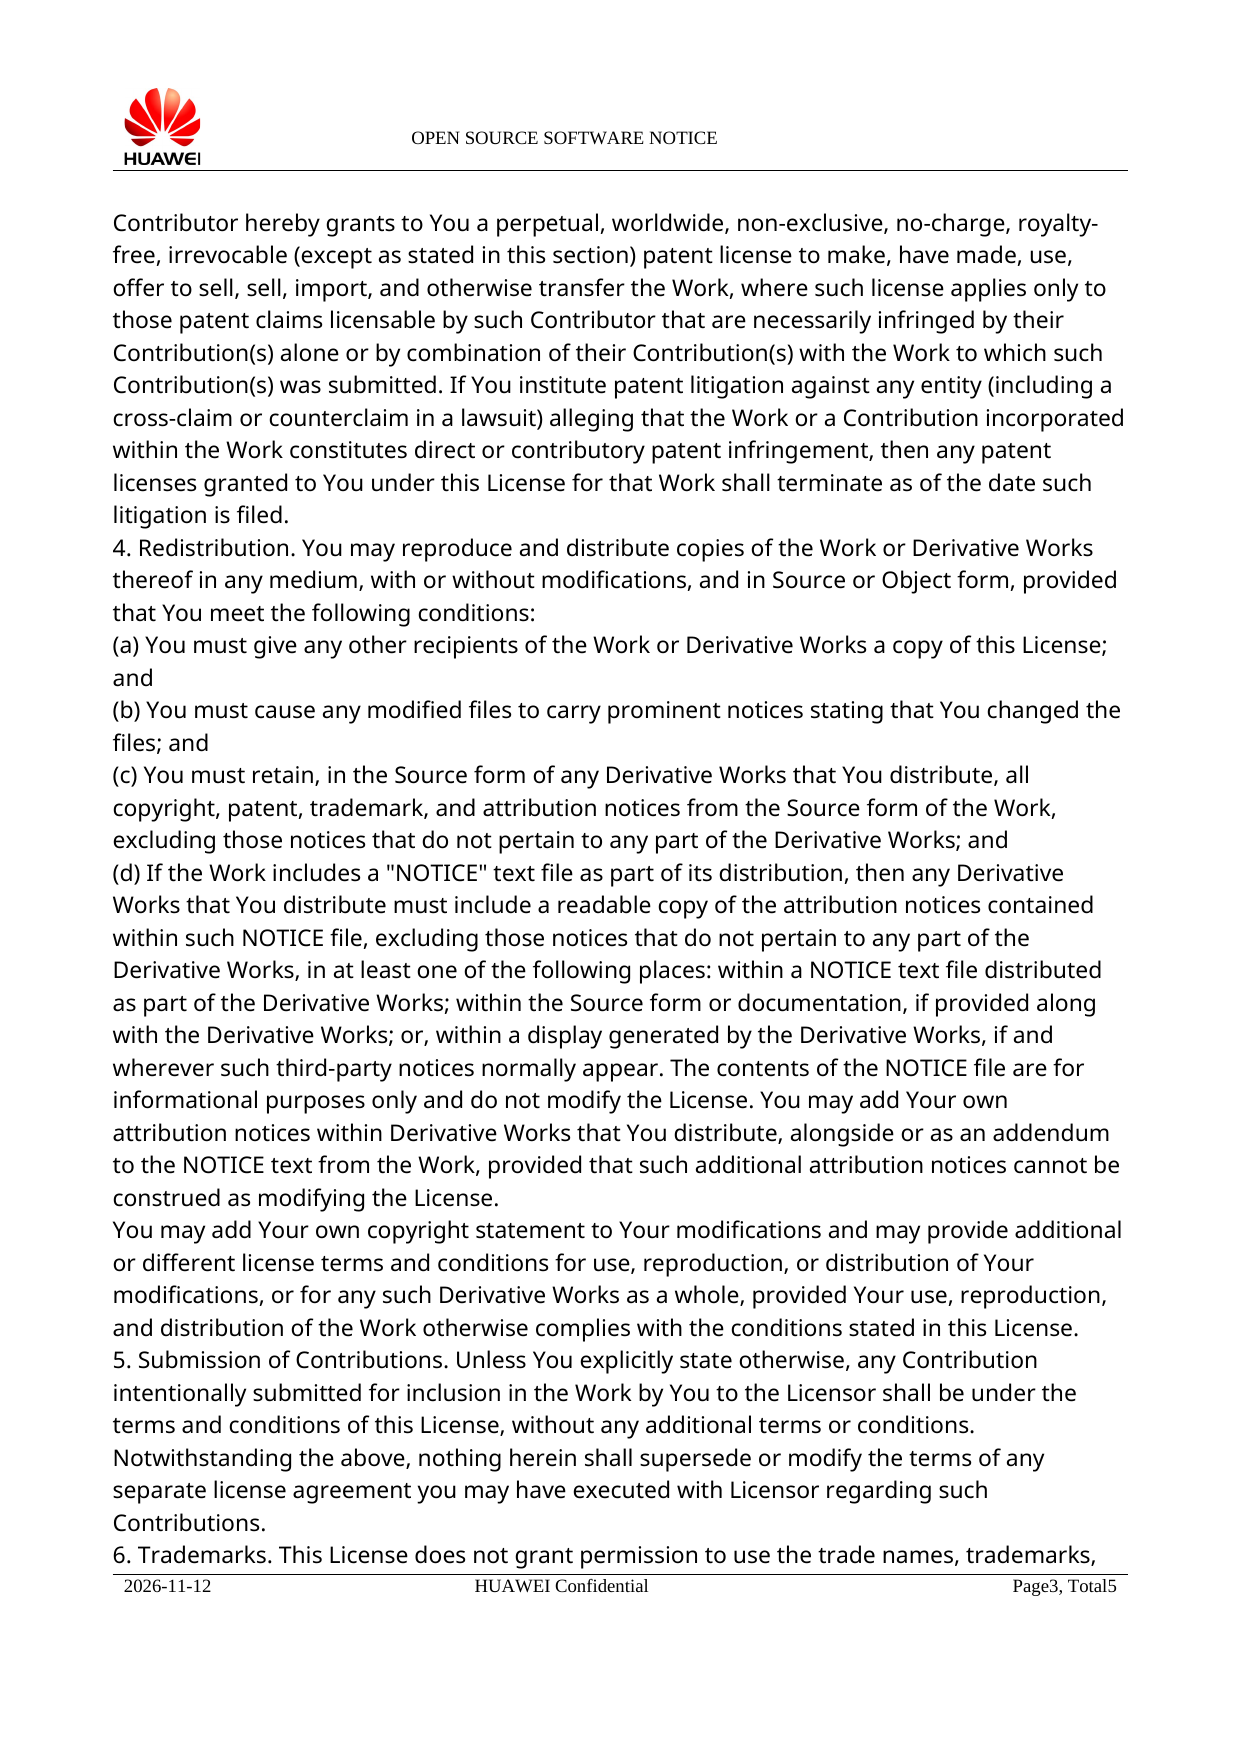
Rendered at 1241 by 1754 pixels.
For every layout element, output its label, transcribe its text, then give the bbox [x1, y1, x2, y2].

text (b) You must cause any modified files to carry prominent notices stating that You changed the files; and [112, 694, 1128, 759]
text (a) You must give any other recipients of the Work or Derivative Works a copy of this License; and [112, 629, 1128, 694]
text (d) If the Work includes a "NOTICE" text file as part of its distribution, then any Derivative Works that You distribute must include a readable copy of the attribution notices contained within such NOTICE file, excluding those notices that do not pertain to any part of the Derivative Works, in at least one of the following places: within a NOTICE text file distributed as part of the Derivative Works; within the Source form or documentation, if provided along with the Derivative Works; or, within a display generated by the Derivative Works, if and wherever such third-party notices normally appear. The contents of the NOTICE file are for informational purposes only and do not modify the License. You may add Your own attribution notices within Derivative Works that You distribute, alongside or as an addendum to the NOTICE text from the Work, provided that such additional attribution notices cannot be construed as modifying the License. [112, 856, 1128, 1214]
text 5. Submission of Contributions. Unless You explicitly state otherwise, any Contribution intentionally submitted for inclusion in the Work by You to the Licensor shall be under the terms and conditions of this License, without any additional terms or conditions. Notwithstanding the above, nothing herein shall supersede or modify the terms of any separate license agreement you may have executed with Licensor regarding such Contributions. [112, 1344, 1128, 1539]
text You may add Your own copyright statement to Your modifications and may provide additional or different license terms and conditions for use, reproduction, or distribution of Your modifications, or for any such Derivative Works as a whole, provided Your use, reproduction, and distribution of the Work otherwise complies with the conditions stated in this License. [112, 1214, 1128, 1344]
text (c) You must retain, in the Source form of any Derivative Works that You distribute, all copyright, patent, trademark, and attribution notices from the Source form of the Work, excluding those notices that do not pertain to any part of the Derivative Works; and [112, 759, 1128, 856]
picture [124, 88, 201, 165]
text 4. Redistribution. You may reproduce and distribute copies of the Work or Derivative Works thereof in any medium, with or without modifications, and in Source or Object form, provided that You meet the following conditions: [112, 531, 1128, 629]
